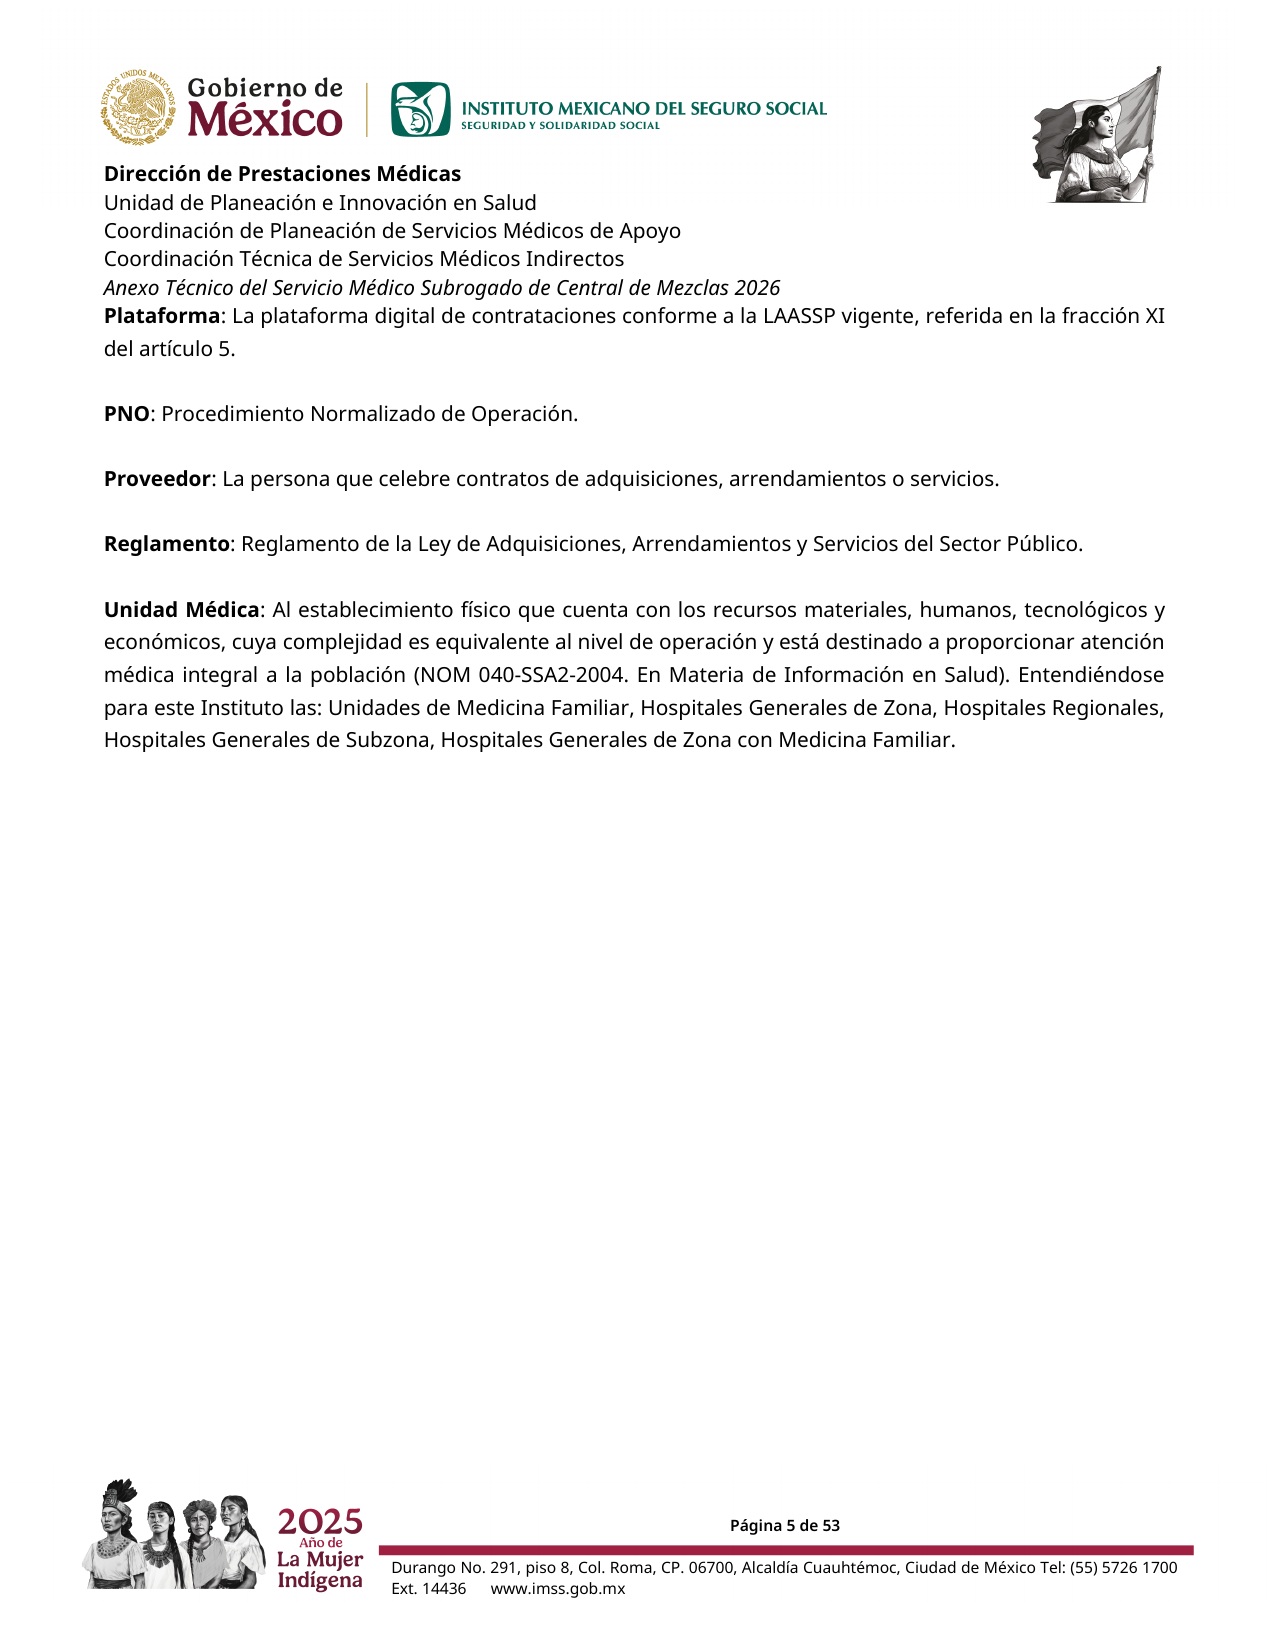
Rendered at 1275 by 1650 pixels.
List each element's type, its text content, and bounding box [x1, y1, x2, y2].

picture [243, 200, 248, 210]
picture [425, 200, 432, 209]
picture [468, 200, 473, 210]
text Unidad Médica: Al establecimiento físico que cuenta con los recursos materiales, humanos, tecnológicos y económicos, cuya complejidad es equivalente al nivel de operación y está destinado a proporcionar atención médica integral a la población (NOM 040-SSA2-2004. En Materia de Información en Salud). Entendiéndose para este Instituto las: Unidades de Medicina Familiar, Hospitales Generales de Zona, Hospitales Regionales, Hospitales Generales de Subzona, Hospitales Generales de Zona con Medicina Familiar. [103, 595, 1167, 754]
picture [350, 200, 355, 210]
text PNO: Procedimiento Normalizado de Operación. [103, 399, 1167, 428]
picture [307, 200, 312, 210]
text Proveedor: La persona que celebre contratos de adquisiciones, arrendamientos o servicios. [103, 464, 1167, 493]
text Plataforma: La plataforma digital de contrataciones conforme a la LAASSP vigente, referida en la fracción XI del artículo 5. [103, 301, 1167, 362]
picture [294, 200, 301, 209]
picture [374, 200, 381, 209]
picture [34, 2, 1235, 210]
text Reglamento: Reglamento de la Ley de Adquisiciones, Arrendamientos y Servicios del Sector Público. [103, 529, 1167, 558]
picture [6, 1463, 1267, 1604]
picture [363, 200, 368, 210]
picture [438, 200, 443, 210]
picture [122, 200, 127, 210]
